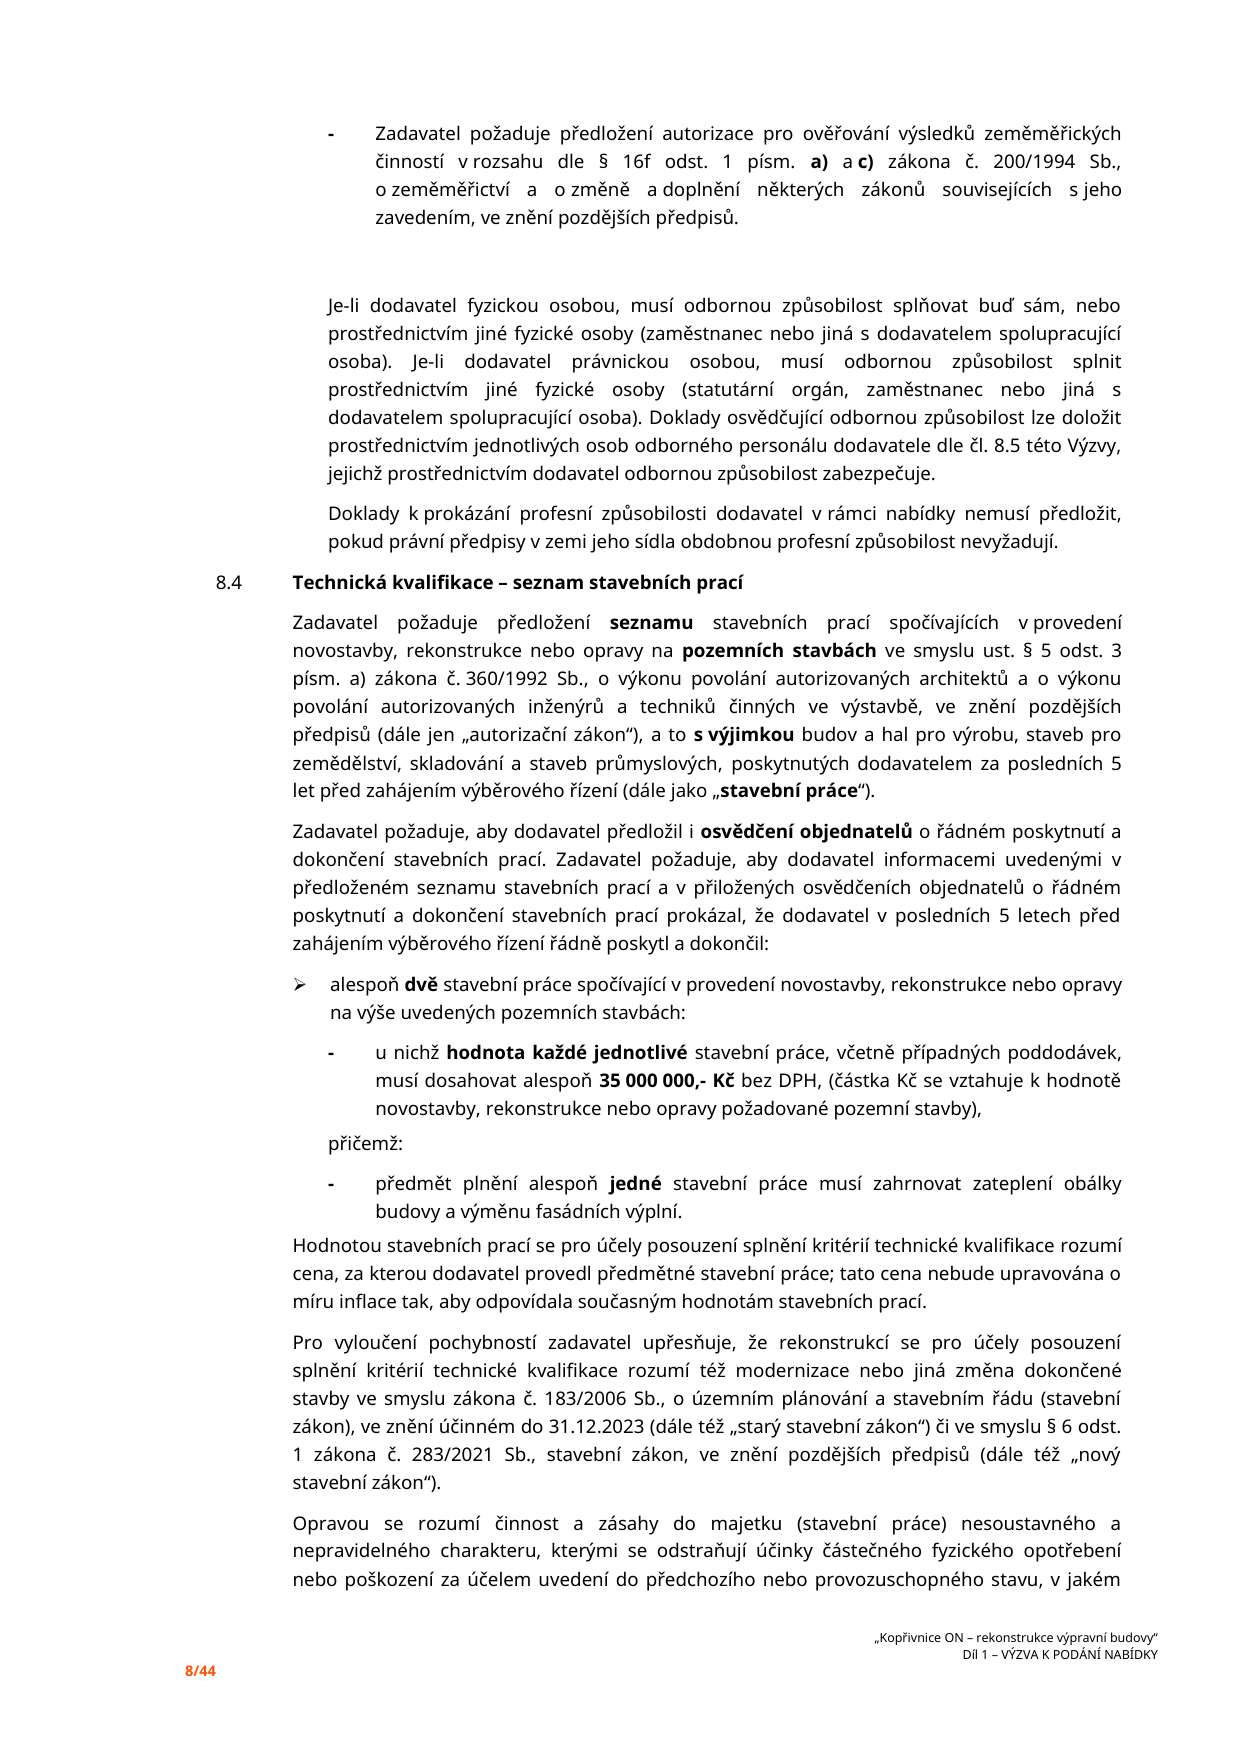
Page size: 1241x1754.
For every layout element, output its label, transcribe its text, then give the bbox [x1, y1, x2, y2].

text přičemž: [328, 1130, 1122, 1155]
text Pro vyloučení pochybností zadavatel upřesňuje, že rekonstrukcí se pro účely posouzení splnění kritérií technické kvalifikace rozumí též modernizace nebo jiná změna dokončené stavby ve smyslu zákona č. 183/2006 Sb., o územním plánování a stavebním řádu (stavební zákon), ve znění účinném do 31.12.2023 (dále též „starý stavební zákon“) či ve smyslu § 6 odst. 1 zákona č. 283/2021 Sb., stavební zákon, ve znění pozdějších předpisů (dále též „nový stavební zákon“). [292, 1329, 1122, 1495]
text předmět plnění alespoň jedné stavební práce musí zahrnovat zateplení obálky budovy a výměnu fasádních výplní. [328, 1170, 1122, 1224]
text Zadavatel požaduje, aby dodavatel předložil i osvědčení objednatelů o řádném poskytnutí a dokončení stavebních prací. Zadavatel požaduje, aby dodavatel informacemi uvedenými v předloženém seznamu stavebních prací a v přiložených osvědčeních objednatelů o řádném poskytnutí a dokončení stavebních prací prokázal, že dodavatel v posledních 5 letech před zahájením výběrového řízení řádně poskytl a dokončil: [292, 818, 1122, 956]
text Je-li dodavatel fyzickou osobou, musí odbornou způsobilost splňovat buď sám, nebo prostřednictvím jiné fyzické osoby (zaměstnanec nebo jiná s dodavatelem spolupracující osoba). Je-li dodavatel právnickou osobou, musí odbornou způsobilost splnit prostřednictvím jiné fyzické osoby (statutární orgán, zaměstnanec nebo jiná s dodavatelem spolupracující osoba). Doklady osvědčující odbornou způsobilost lze doložit prostřednictvím jednotlivých osob odborného personálu dodavatele dle čl. 8.5 této Výzvy, jejichž prostřednictvím dodavatel odbornou způsobilost zabezpečuje. [328, 292, 1122, 486]
text Zadavatel požaduje předložení seznamu stavebních prací spočívajících v provedení novostavby, rekonstrukce nebo opravy na pozemních stavbách ve smyslu ust. § 5 odst. 3 písm. a) zákona č. 360/1992 Sb., o výkonu povolání autorizovaných architektů a o výkonu povolání autorizovaných inženýrů a techniků činných ve výstavbě, ve znění pozdějších předpisů (dále jen „autorizační zákon“), a to s výjimkou budov a hal pro výrobu, staveb pro zemědělství, skladování a staveb průmyslových, poskytnutých dodavatelem za posledních 5 let před zahájením výběrového řízení (dále jako „stavební práce“). [292, 610, 1122, 803]
text Technická kvalifikace – seznam stavebních prací [216, 569, 1122, 595]
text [292, 1510, 1122, 1591]
text Hodnotou stavebních prací se pro účely posouzení splnění kritérií technické kvalifikace rozumí cena, za kterou dodavatel provedl předmětné stavební práce; tato cena nebude upravována o míru inflace tak, aby odpovídala současným hodnotám stavebních prací. [292, 1233, 1122, 1314]
text Zadavatel požaduje předložení autorizace pro ověřování výsledků zeměměřických činností v rozsahu dle § 16f odst. 1 písm. a) a c) zákona č. 200/1994 Sb., o zeměměřictví a o změně a doplnění některých zákonů souvisejících s jeho zavedením, ve znění pozdějších předpisů. [328, 121, 1122, 230]
text u nichž hodnota každé jednotlivé stavební práce, včetně případných poddodávek, musí dosahovat alespoň 35 000 000,- Kč bez DPH, (částka Kč se vztahuje k hodnotě novostavby, rekonstrukce nebo opravy požadované pozemní stavby), [328, 1039, 1122, 1121]
text Doklady k prokázání profesní způsobilosti dodavatel v rámci nabídky nemusí předložit, pokud právní předpisy v zemi jeho sídla obdobnou profesní způsobilost nevyžadují. [328, 501, 1122, 554]
list alespoň dvě stavební práce spočívající v provedení novostavby, rekonstrukce nebo opravy na výše uvedených pozemních stavbách: [292, 971, 1122, 1024]
